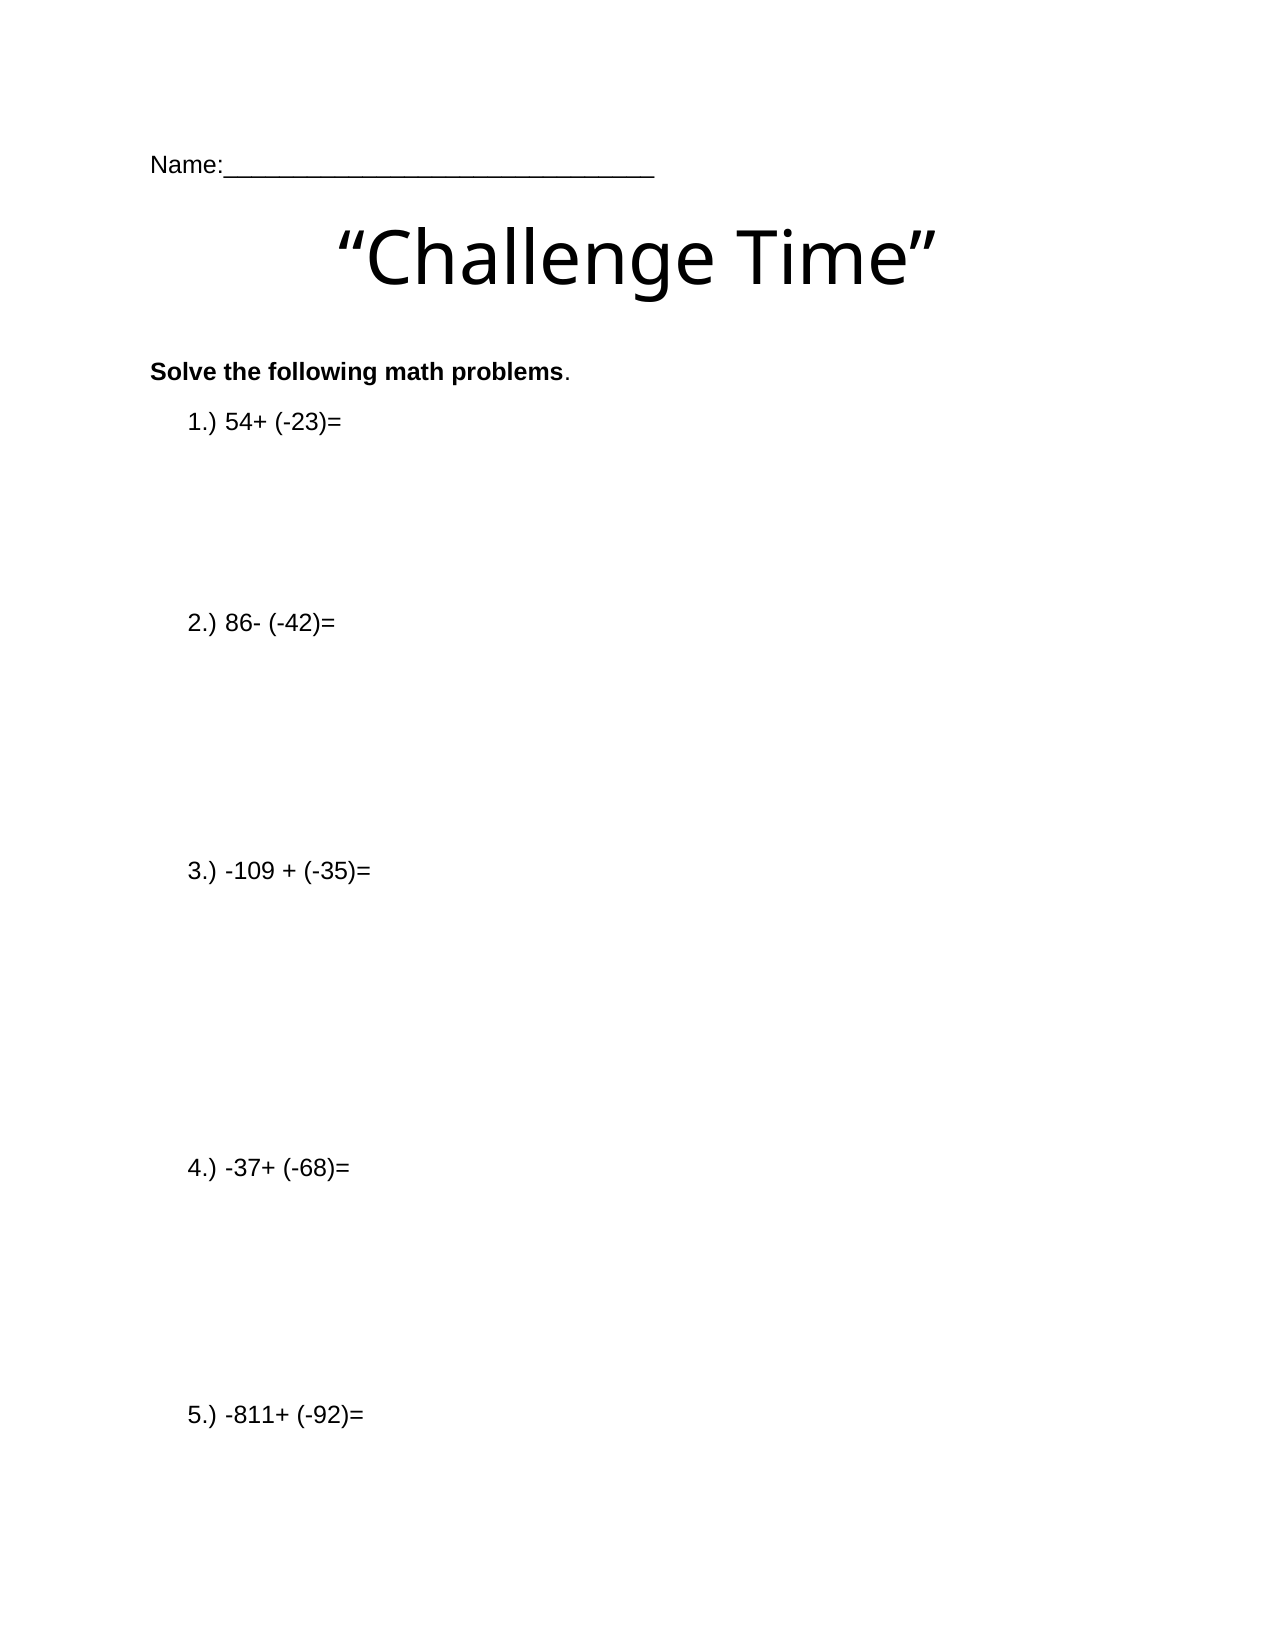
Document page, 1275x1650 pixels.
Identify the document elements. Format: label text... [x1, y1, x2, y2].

list -811+ (-92)= [187, 1401, 1125, 1429]
text Name:_______________________________ [150, 150, 1125, 179]
list -109 + (-35)= [187, 856, 1125, 884]
text “Challenge Time” [150, 204, 1125, 306]
text Solve the following math problems. [150, 306, 1125, 386]
list 54+ (-23)= [187, 407, 1125, 435]
list 86- (-42)= [187, 608, 1125, 637]
list -37+ (-68)= [187, 1153, 1125, 1182]
